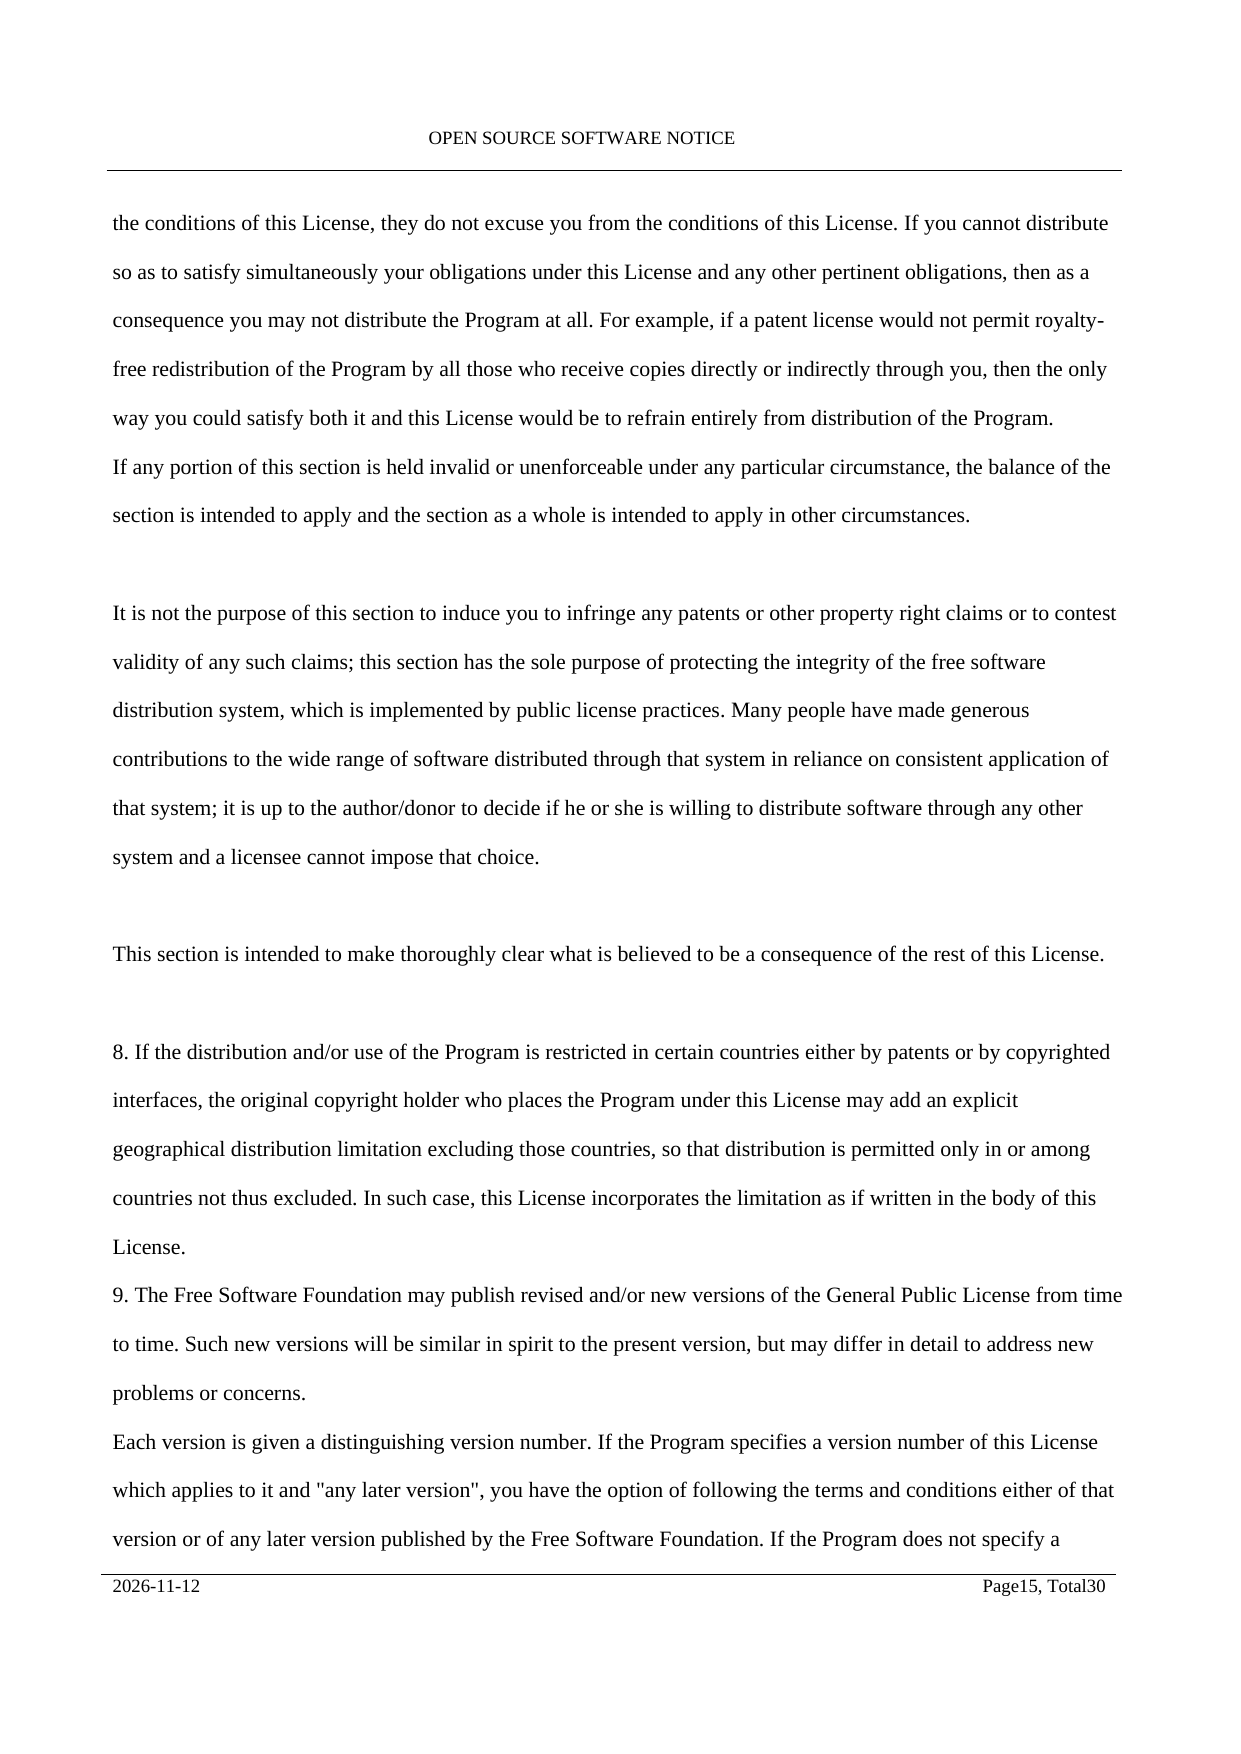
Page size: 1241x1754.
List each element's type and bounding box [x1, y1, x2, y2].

text [112, 206, 1128, 1555]
